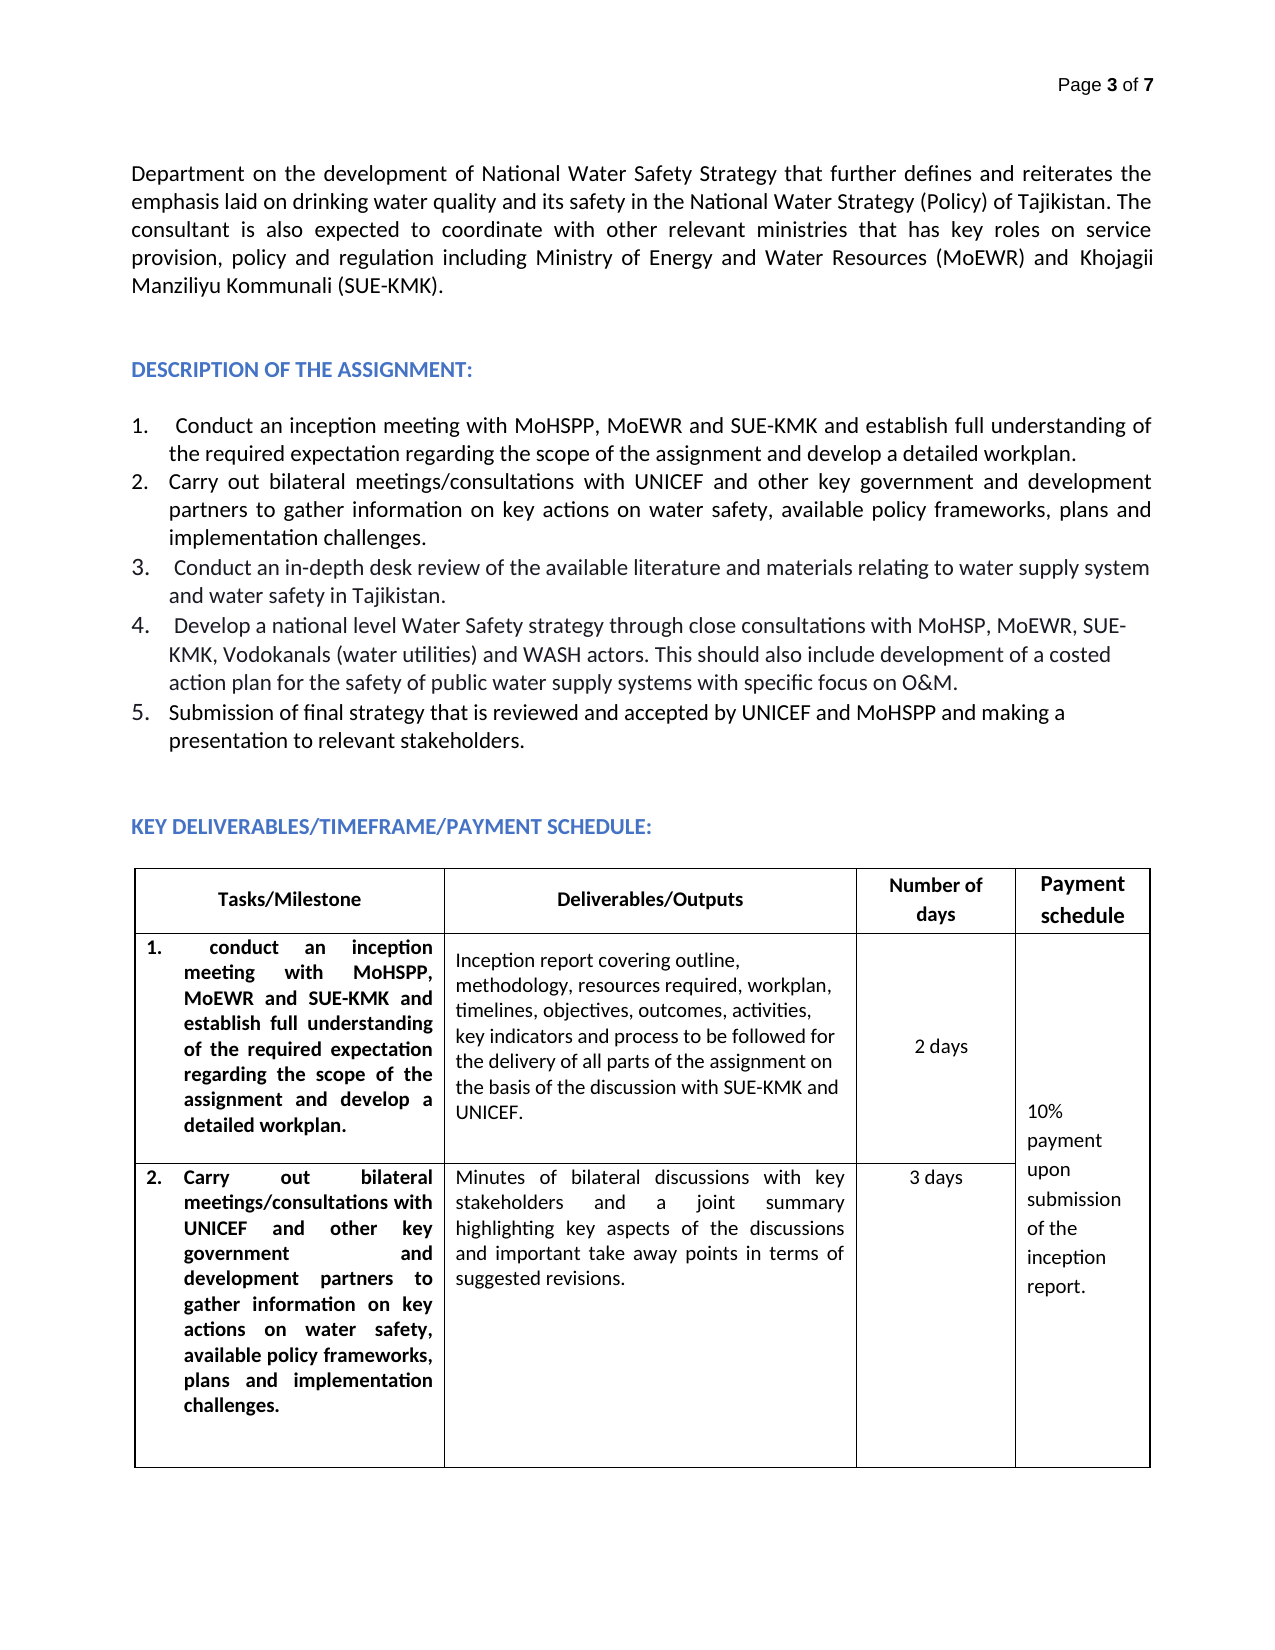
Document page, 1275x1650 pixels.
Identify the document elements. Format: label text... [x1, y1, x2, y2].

table_cell Carry out bilateral meetings/consultations with UNICEF and other key government and development partners to gather information on key actions on water safety, available policy frameworks, plans and implementation challenges. [136, 1164, 444, 1467]
table_cell 10% payment upon submission of the inception report. [1016, 934, 1149, 1467]
text DESCRIPTION OF THE ASSIGNMENT: [131, 355, 1153, 383]
table_cell 2 days [857, 934, 1015, 1163]
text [131, 159, 1153, 299]
table_cell Minutes of bilateral discussions with key stakeholders and a joint summary highlighting key aspects of the discussions and important take away points in terms of suggested revisions. [445, 1164, 856, 1467]
table_cell Inception report covering outline, methodology, resources required, workplan, timelines, objectives, outcomes, activities, key indicators and process to be followed for the delivery of all parts of the assignment on the basis of the discussion with SUE-KMK and UNICEF. [445, 934, 856, 1163]
text KEY DELIVERABLES/TIMEFRAME/PAYMENT SCHEDULE: [131, 812, 1153, 840]
list Develop a national level Water Safety strategy through close consultations with MoHSP, MoEWR, SUE-KMK, Vodokanals (water utilities) and WASH actors. This should also include development of a costed action plan for the safety of public water supply systems with specific focus on O&M. [131, 609, 1153, 696]
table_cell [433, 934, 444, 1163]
table_cell 3 days [857, 1164, 1015, 1467]
table_header Deliverables/Outputs [445, 869, 856, 933]
list Carry out bilateral meetings/consultations with UNICEF and other key government and development partners to gather information on key actions on water safety, available policy frameworks, plans and implementation challenges. [131, 467, 1153, 551]
list Submission of final strategy that is reviewed and accepted by UNICEF and MoHSPP and making a presentation to relevant stakeholders. [131, 696, 1153, 755]
list Conduct an in-depth desk review of the available literature and materials relating to water supply system and water safety in Tajikistan. [131, 551, 1153, 609]
table_header Tasks/Milestone [136, 869, 444, 933]
table_header Number of days [857, 869, 1015, 933]
list Conduct an inception meeting with MoHSPP, MoEWR and SUE-KMK and establish full understanding of the required expectation regarding the scope of the assignment and develop a detailed workplan. [131, 411, 1153, 467]
table_header Payment schedule [1016, 869, 1149, 933]
